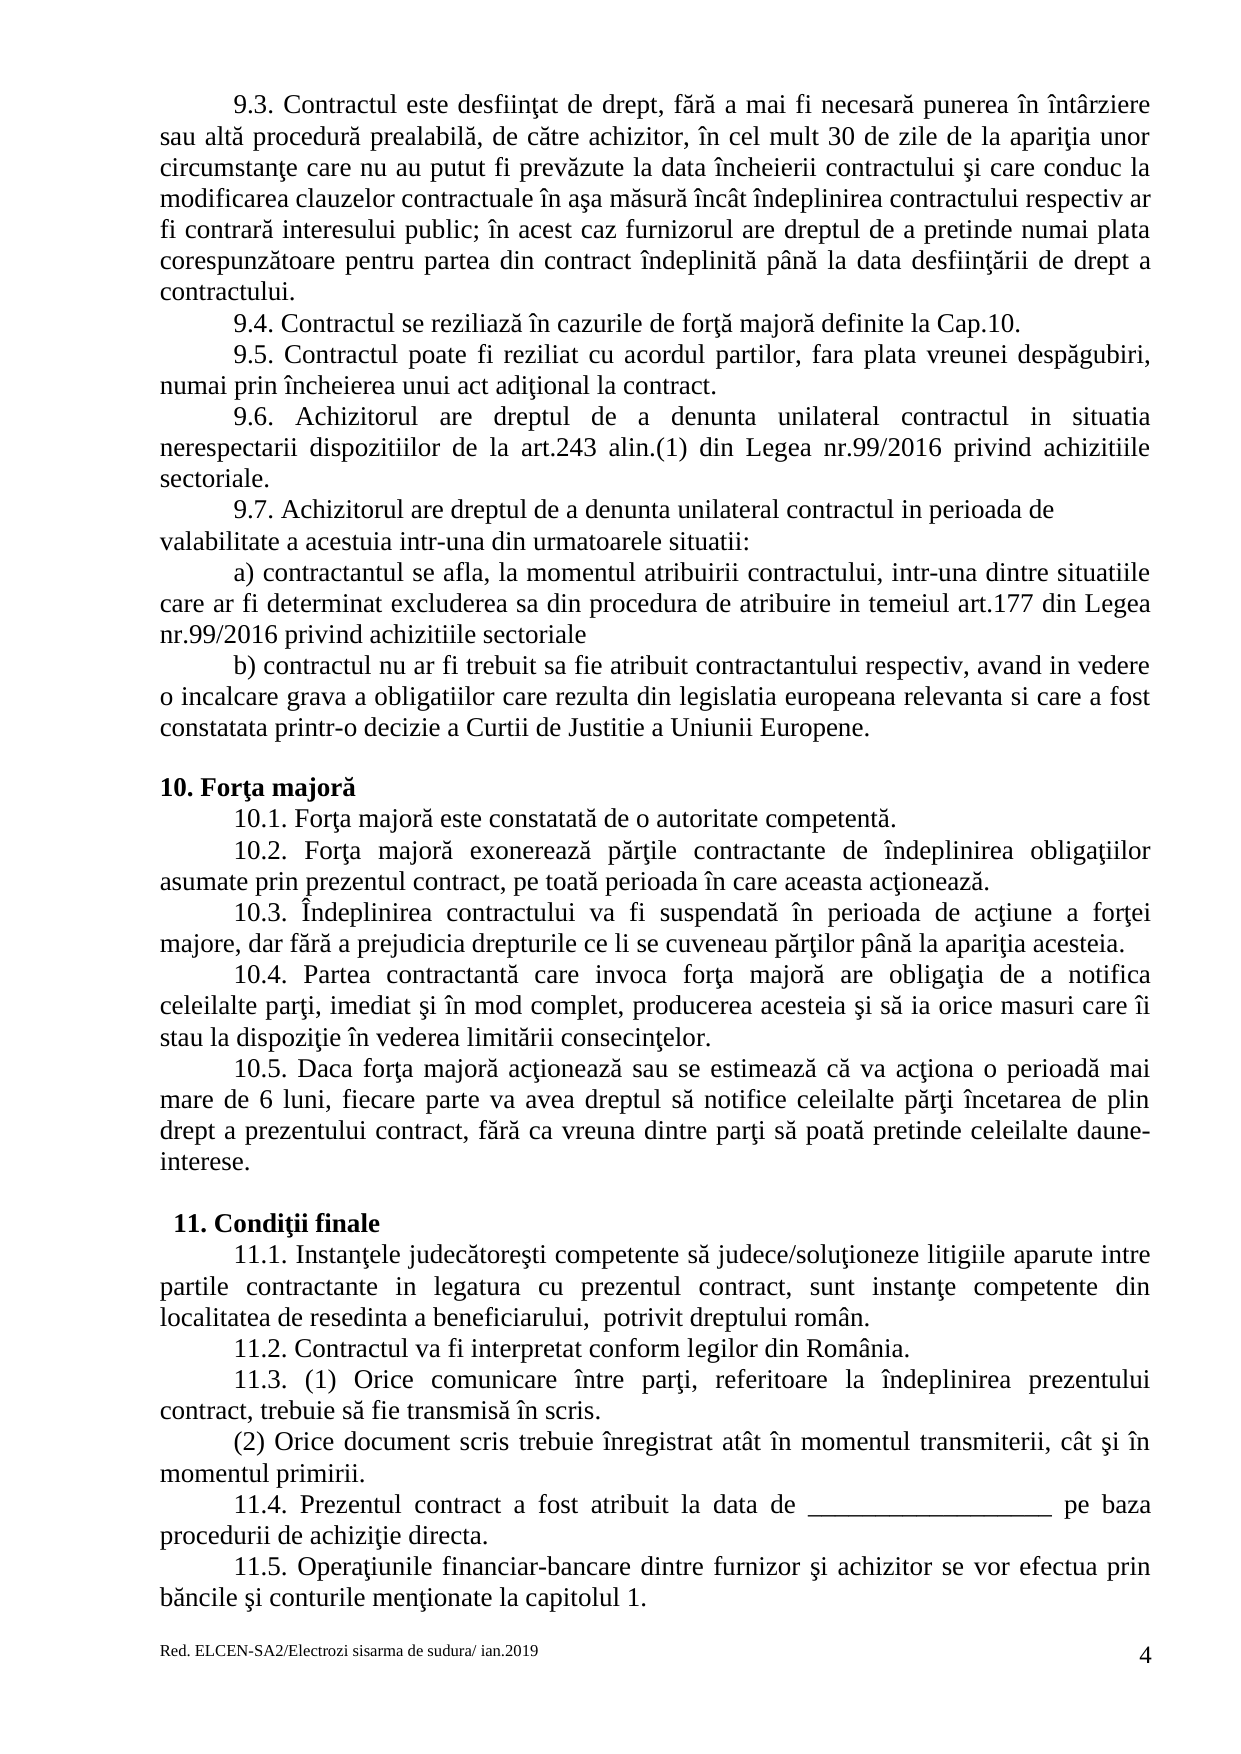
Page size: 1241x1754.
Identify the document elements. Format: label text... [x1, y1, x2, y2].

text 9.6. Achizitorul are dreptul de a denunta unilateral contractul in situatia nerespectarii dispozitiilor de la art.243 alin.(1) din Legea nr.99/2016 privind achizitiile sectoriale. [159, 400, 1152, 493]
text 11.4. Prezentul contract a fost atribuit la data de __________________ pe baza procedurii de achiziţie directa. [159, 1488, 1152, 1550]
text 10.3. Îndeplinirea contractului va fi suspendată în perioada de acţiune a forţei majore, dar fără a prejudicia drepturile ce li se cuveneau părţilor până la apariţia acesteia. [159, 896, 1152, 958]
text 11.5. Operaţiunile financiar-bancare dintre furnizor şi achizitor se vor efectua prin băncile şi conturile menţionate la capitolul 1. [159, 1550, 1152, 1612]
text 10.4. Partea contractantă care invoca forţa majoră are obligaţia de a notifica celeilalte parţi, imediat şi în mod complet, producerea acesteia şi să ia orice masuri care îi stau la dispoziţie în vederea limitării consecinţelor. [159, 958, 1152, 1052]
text 11.3. (1) Orice comunicare între parţi, referitoare la îndeplinirea prezentului contract, trebuie să fie transmisă în scris. [159, 1363, 1152, 1426]
text 10.1. Forţa majoră este constatată de o autoritate competentă. [159, 803, 1152, 834]
text 10.5. Daca forţa majoră acţionează sau se estimează că va acţiona o perioadă mai mare de 6 luni, fiecare parte va avea dreptul să notifice celeilalte părţi încetarea de plin drept a prezentului contract, fără ca vreuna dintre parţi să poată pretinde celeilalte daune-interese. [159, 1052, 1152, 1176]
text 9.3. Contractul este desfiinţat de drept, fără a mai fi necesară punerea în întârziere sau altă procedură prealabilă, de către achizitor, în cel mult 30 de zile de la apariţia unor circumstanţe care nu au putut fi prevăzute la data încheierii contractului şi care conduc la modificarea clauzelor contractuale în aşa măsură încât îndeplinirea contractului respectiv ar fi contrară interesului public; în acest caz furnizorul are dreptul de a pretinde numai plata corespunzătoare pentru partea din contract îndeplinită până la data desfiinţării de drept a contractului. [159, 89, 1152, 307]
text 11. Condiţii finale [159, 1207, 1152, 1239]
text (2) Orice document scris trebuie înregistrat atât în momentul transmiterii, cât şi în momentul primirii. [159, 1426, 1152, 1488]
text 11.2. Contractul va fi interpretat conform legilor din România. [159, 1332, 1152, 1363]
text 11.1. Instanţele judecătoreşti competente să judece/soluţioneze litigiile aparute intre partile contractante in legatura cu prezentul contract, sunt instanţe competente din localitatea de resedinta a beneficiarului, potrivit dreptului român. [159, 1239, 1152, 1332]
text 10. Forţa majoră [159, 771, 1152, 803]
text a) contractantul se afla, la momentul atribuirii contractului, intr-una dintre situatiile care ar fi determinat excluderea sa din procedura de atribuire in temeiul art.177 din Legea nr.99/2016 privind achizitiile sectoriale [159, 556, 1152, 649]
text 10.2. Forţa majoră exonerează părţile contractante de îndeplinirea obligaţiilor asumate prin prezentul contract, pe toată perioada în care aceasta acţionează. [159, 834, 1152, 896]
text 9.5. Contractul poate fi reziliat cu acordul partilor, fara plata vreunei despăgubiri, numai prin încheierea unui act adiţional la contract. [159, 338, 1152, 400]
text b) contractul nu ar fi trebuit sa fie atribuit contractantului respectiv, avand in vedere o incalcare grava a obligatiilor care rezulta din legislatia europeana relevanta si care a fost constatata printr-o decizie a Curtii de Justitie a Uniunii Europene. [159, 649, 1152, 743]
text valabilitate a acestuia intr-una din urmatoarele situatii: [159, 525, 1152, 556]
text 9.7. Achizitorul are dreptul de a denunta unilateral contractul in perioada de [159, 493, 1152, 525]
text 9.4. Contractul se reziliază în cazurile de forţă majoră definite la Cap.10. [159, 307, 1152, 338]
